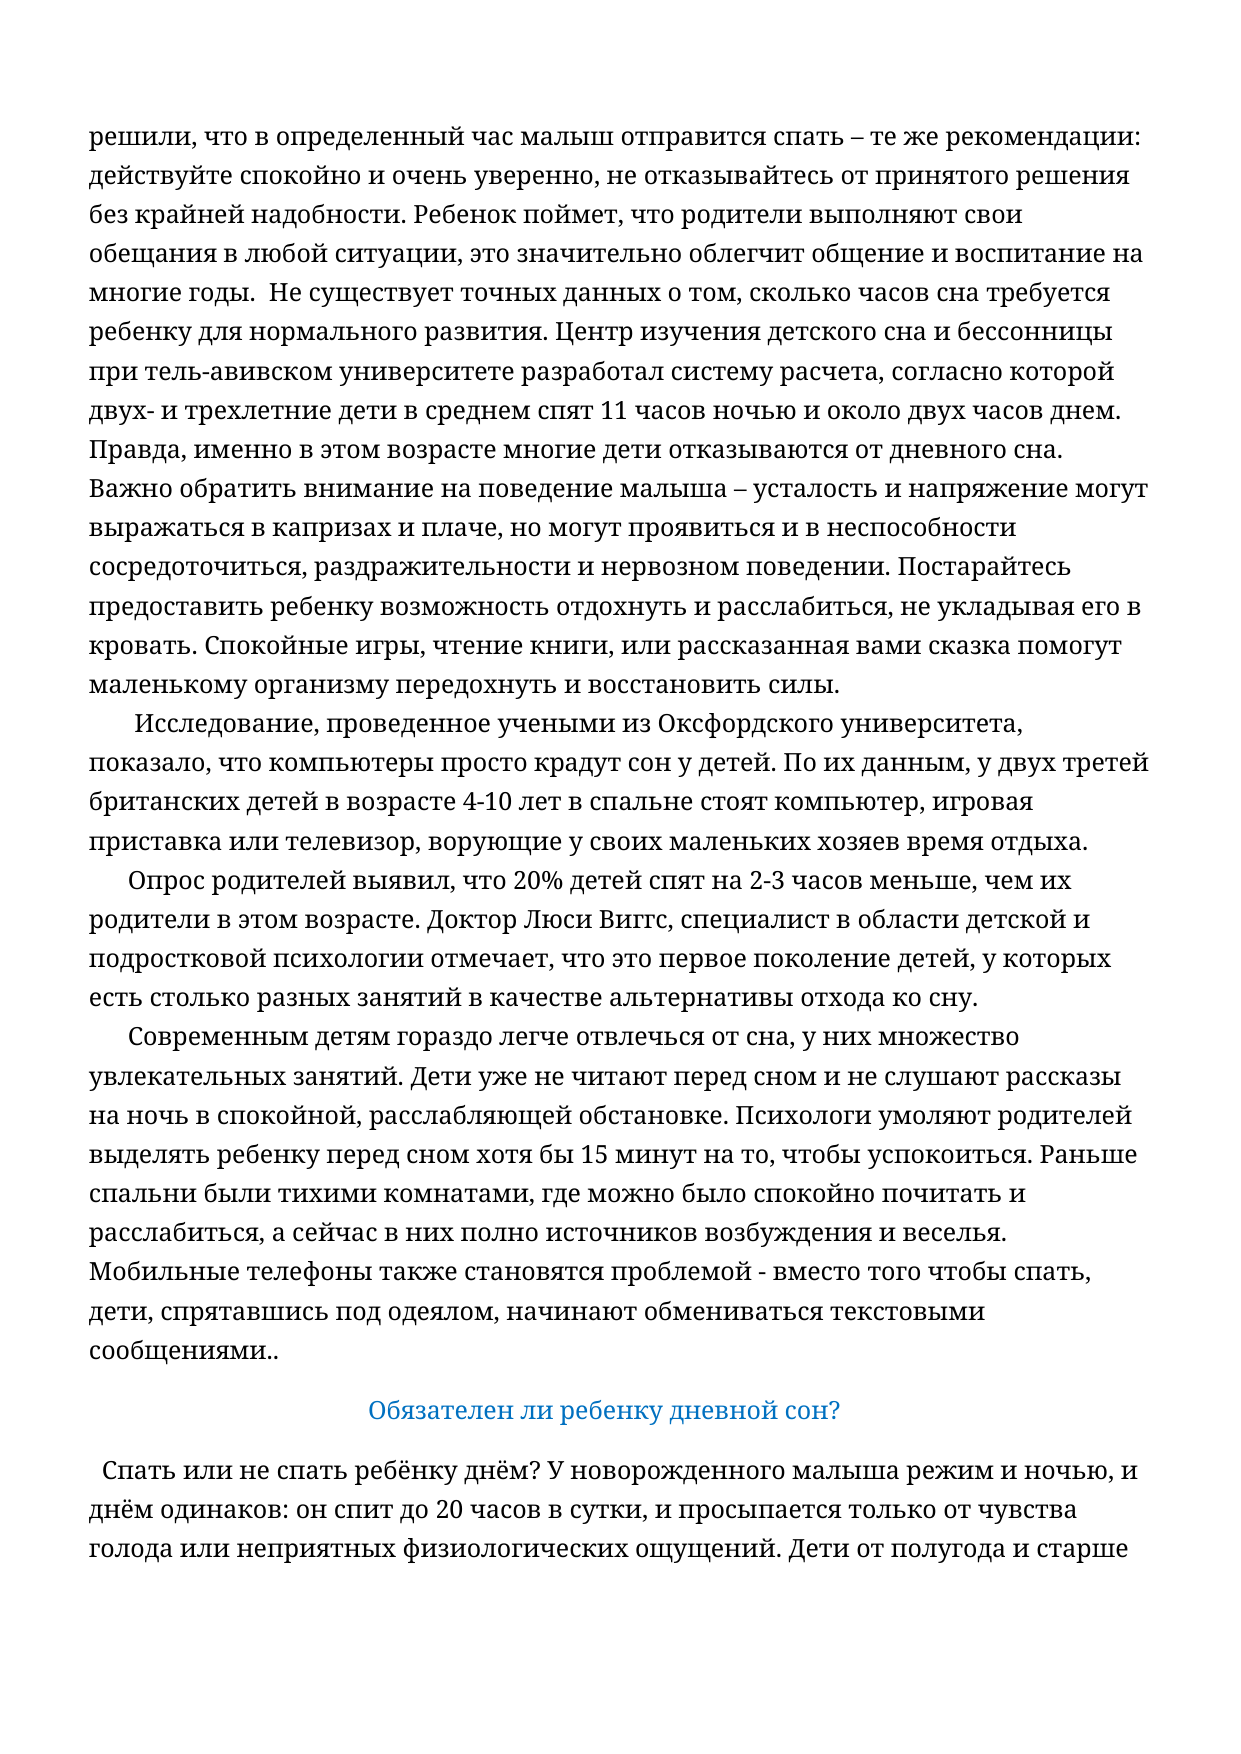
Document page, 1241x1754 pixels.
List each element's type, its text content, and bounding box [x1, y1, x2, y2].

text Опрос родителей выявил, что 20% детей спят на 2-3 часов меньше, чем их родители в этом возрасте. Доктор Люси Виггс, специалист в области детской и подростковой психологии отмечает, что это первое поколение детей, у которых есть столько разных занятий в качестве альтернативы отхода ко сну. [89, 862, 1152, 1014]
text Обязателен ли ребенку дневной сон? [89, 1392, 1152, 1426]
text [89, 1452, 1152, 1565]
text Исследование, проведенное учеными из Оксфордского университета, показало, что компьютеры просто крадут сон у детей. По их данным, у двух третей британских детей в возрасте 4-10 лет в спальне стоят компьютер, игровая приставка или телевизор, ворующие у своих маленьких хозяев время отдыха. [89, 706, 1152, 857]
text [89, 118, 1152, 701]
text Современным детям гораздо легче отвлечься от сна, у них множество увлекательных занятий. Дети уже не читают перед сном и не слушают рассказы на ночь в спокойной, расслабляющей обстановке. Психологи умоляют родителей выделять ребенку перед сном хотя бы 15 минут на то, чтобы успокоиться. Раньше спальни были тихими комнатами, где можно было спокойно почитать и расслабиться, а сейчас в них полно источников возбуждения и веселья. Мобильные телефоны также становятся проблемой - вместо того чтобы спать, дети, спрятавшись под одеялом, начинают обмениваться текстовыми сообщениями.. [89, 1019, 1152, 1366]
